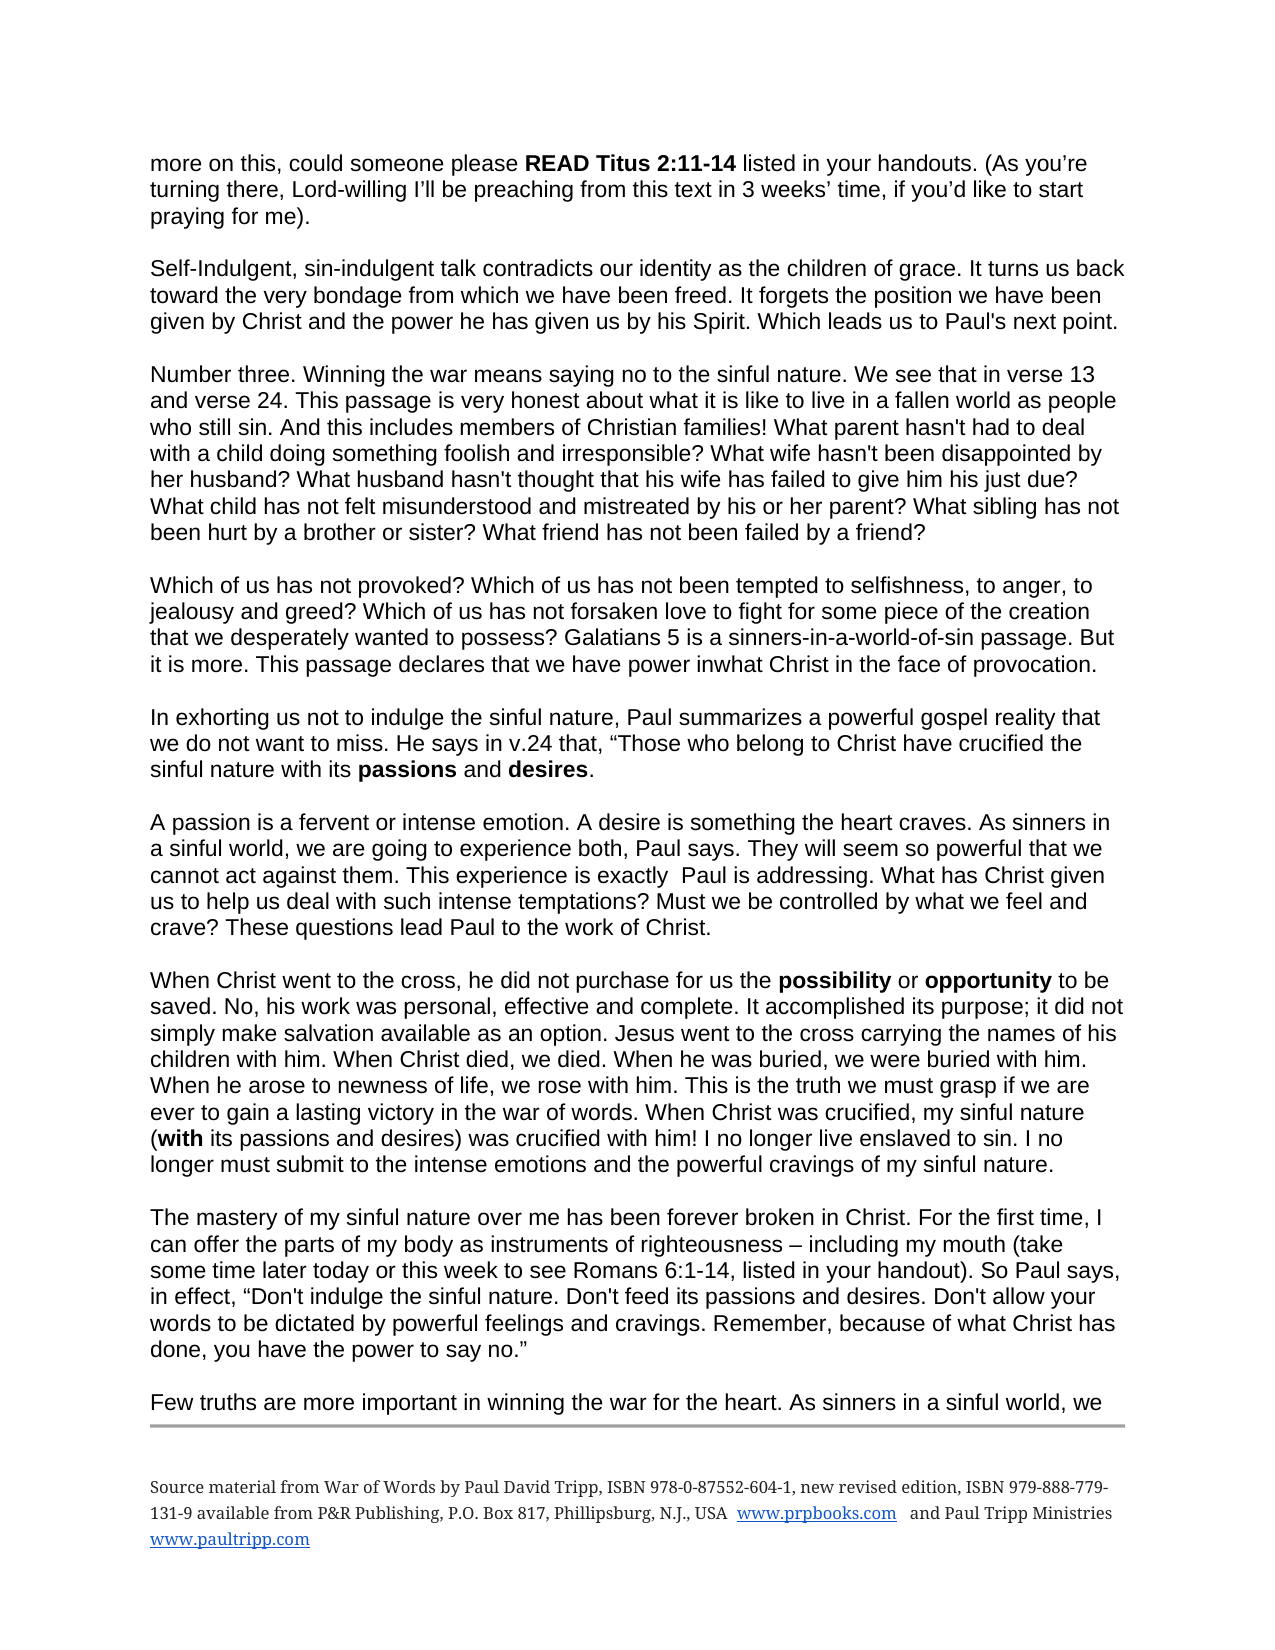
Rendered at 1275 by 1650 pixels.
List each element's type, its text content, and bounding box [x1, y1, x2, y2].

text When Christ went to the cross, he did not purchase for us the possibility or opportunity to be saved. No, his work was personal, effective and complete. It accomplished its purpose; it did not simply make salvation available as an option. Jesus went to the cross carrying the names of his children with him. When Christ died, we died. When he was buried, we were buried with him. When he arose to newness of life, we rose with him. This is the truth we must grasp if we are ever to gain a lasting victory in the war of words. When Christ was crucified, my sinful nature (with its passions and desires) was crucified with him! I no longer live enslaved to sin. I no longer must submit to the intense emotions and the powerful cravings of my sinful nature. [150, 967, 1125, 1178]
text Which of us has not provoked? Which of us has not been tempted to selfishness, to anger, to jealousy and greed? Which of us has not forsaken love to fight for some piece of the creation that we desperately wanted to possess? Galatians 5 is a sinners-in-a-world-of-sin passage. But it is more. This passage declares that we have power inwhat Christ in the face of provocation. [150, 572, 1125, 677]
text A passion is a fervent or intense emotion. A desire is something the heart craves. As sinners in a sinful world, we are going to experience both, Paul says. They will seem so powerful that we cannot act against them. This experience is exactly Paul is addressing. What has Christ given us to help us deal with such intense temptations? Must we be controlled by what we feel and crave? These questions lead Paul to the work of Christ. [150, 809, 1125, 941]
text Number three. Winning the war means saying no to the sinful nature. We see that in verse 13 and verse 24. This passage is very honest about what it is like to live in a fallen world as people who still sin. And this includes members of Christian families! What parent hasn't had to deal with a child doing something foolish and irresponsible? What wife hasn't been disappointed by her husband? What husband hasn't thought that his wife has failed to give him his just due? What child has not felt misunderstood and mistreated by his or her parent? What sibling has not been hurt by a brother or sister? What friend has not been failed by a friend? [150, 361, 1125, 545]
text Self-Indulgent, sin-indulgent talk contradicts our identity as the children of grace. It turns us back toward the very bondage from which we have been freed. It forgets the position we have been given by Christ and the power he has given us by his Spirit. Which leads us to Paul's next point. [150, 255, 1125, 334]
text In exhorting us not to indulge the sinful nature, Paul summarizes a powerful gospel reality that we do not want to miss. He says in v.24 that, “Those who belong to Christ have crucified the sinful nature with its passions and desires. [150, 703, 1125, 782]
text The mastery of my sinful nature over me has been forever broken in Christ. For the first time, I can offer the parts of my body as instruments of righteousness – including my mouth (take some time later today or this week to see Romans 6:1-14, listed in your handout). So Paul says, in effect, “Don't indulge the sinful nature. Don't feed its passions and desires. Don't allow your words to be dictated by powerful feelings and cravings. Remember, because of what Christ has done, you have the power to say no.” [150, 1204, 1125, 1362]
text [150, 150, 1125, 229]
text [150, 1389, 1125, 1415]
